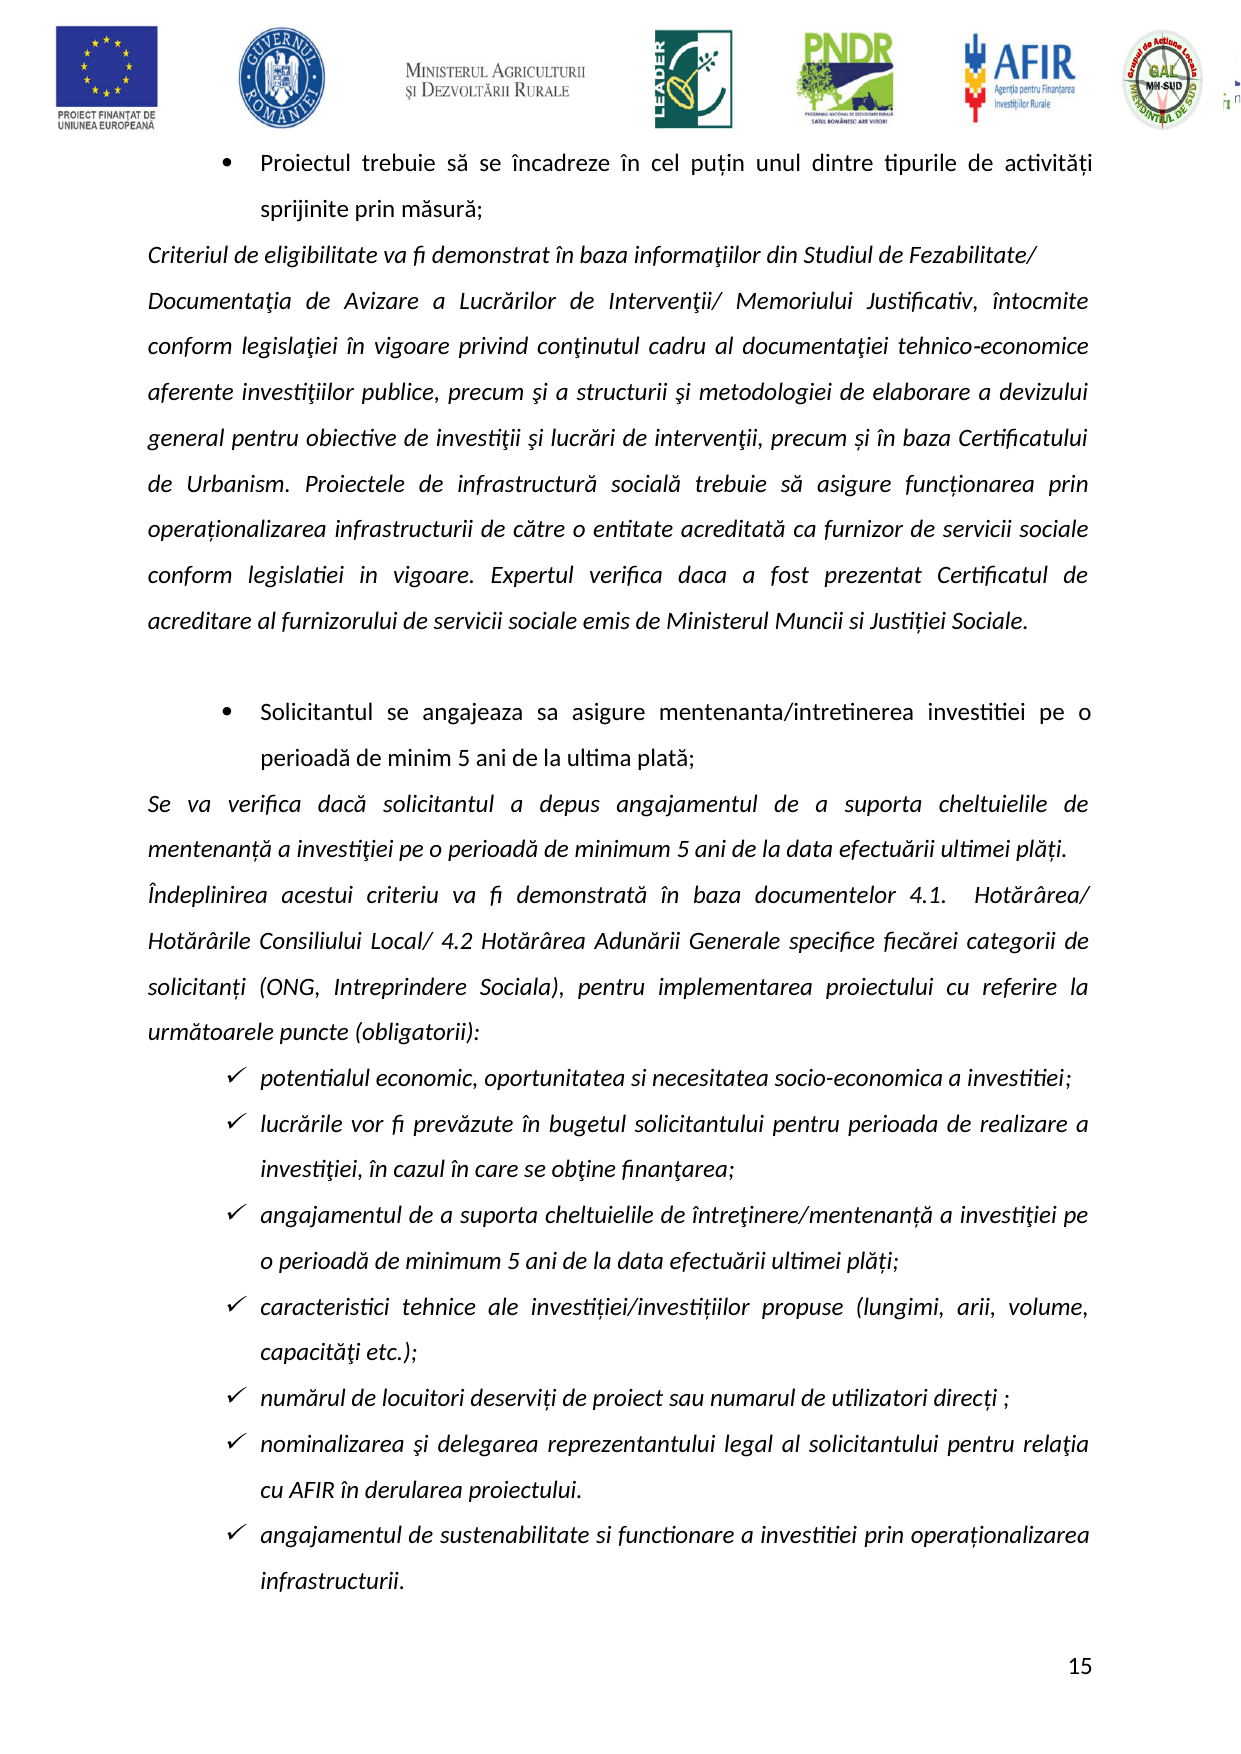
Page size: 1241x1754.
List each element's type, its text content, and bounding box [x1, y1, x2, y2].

list angajamentul de sustenabilitate si functionare a investitiei prin operaționalizarea infrastructurii. [223, 1519, 1093, 1596]
picture [27, 18, 1241, 132]
list potentialul economic, oportunitatea si necesitatea socio-economica a investitiei; [223, 1062, 1093, 1093]
list nominalizarea şi delegarea reprezentantului legal al solicitantului pentru relaţia cu AFIR în derularea proiectului. [223, 1428, 1093, 1504]
list Proiectul trebuie să se încadreze în cel puțin unul dintre tipurile de activități sprijinite prin măsură; [223, 148, 1093, 224]
text Documentaţia de Avizare a Lucrărilor de Intervenţii/ Memoriului Justificativ, întocmite conform legislaţiei în vigoare privind conţinutul cadru al documentaţiei tehnico‐economice aferente investiţiilor publice, precum şi a structurii şi metodologiei de elaborare a devizului general pentru obiective de investiţii şi lucrări de intervenţii, precum și în baza Certificatului de Urbanism. Proiectele de infrastructură socială trebuie să asigure funcționarea prin operaționalizarea infrastructurii de către o entitate acreditată ca furnizor de servicii sociale conform legislatiei in vigoare. Expertul verifica daca a fost prezentat Certificatul de acreditare al furnizorului de servicii sociale emis de Ministerul Muncii si Justiției Sociale. [148, 285, 1093, 635]
list lucrările vor fi prevăzute în bugetul solicitantului pentru perioada de realizare a investiţiei, în cazul în care se obţine finanţarea; [223, 1108, 1093, 1184]
list caracteristici tehnice ale investiției/investițiilor propuse (lungimi, arii, volume, capacităţi etc.); [223, 1291, 1093, 1367]
list numărul de locuitori deserviţi de proiect sau numarul de utilizatori direcţi ; [223, 1382, 1093, 1413]
text Îndeplinirea acestui criteriu va fi demonstrată în baza documentelor 4.1. Hotărârea/ Hotărârile Consiliului Local/ 4.2 Hotărârea Adunării Generale specifice fiecărei categorii de solicitanți (ONG, Intreprindere Sociala), pentru implementarea proiectului cu referire la următoarele puncte (obligatorii): [148, 879, 1093, 1047]
list angajamentul de a suporta cheltuielile de întreţinere/mentenanță a investiţiei pe o perioadă de minimum 5 ani de la data efectuării ultimei plăți; [223, 1199, 1093, 1276]
text Criteriul de eligibilitate va fi demonstrat în baza informaţiilor din Studiul de Fezabilitate/ [148, 239, 1093, 269]
list Solicitantul se angajeaza sa asigure mentenanta/intretinerea investitiei pe o perioadă de minim 5 ani de la ultima plată; [223, 696, 1093, 773]
text Se va verifica dacă solicitantul a depus angajamentul de a suporta cheltuielile de mentenanță a investiţiei pe o perioadă de minimum 5 ani de la data efectuării ultimei plăți. [148, 788, 1093, 864]
